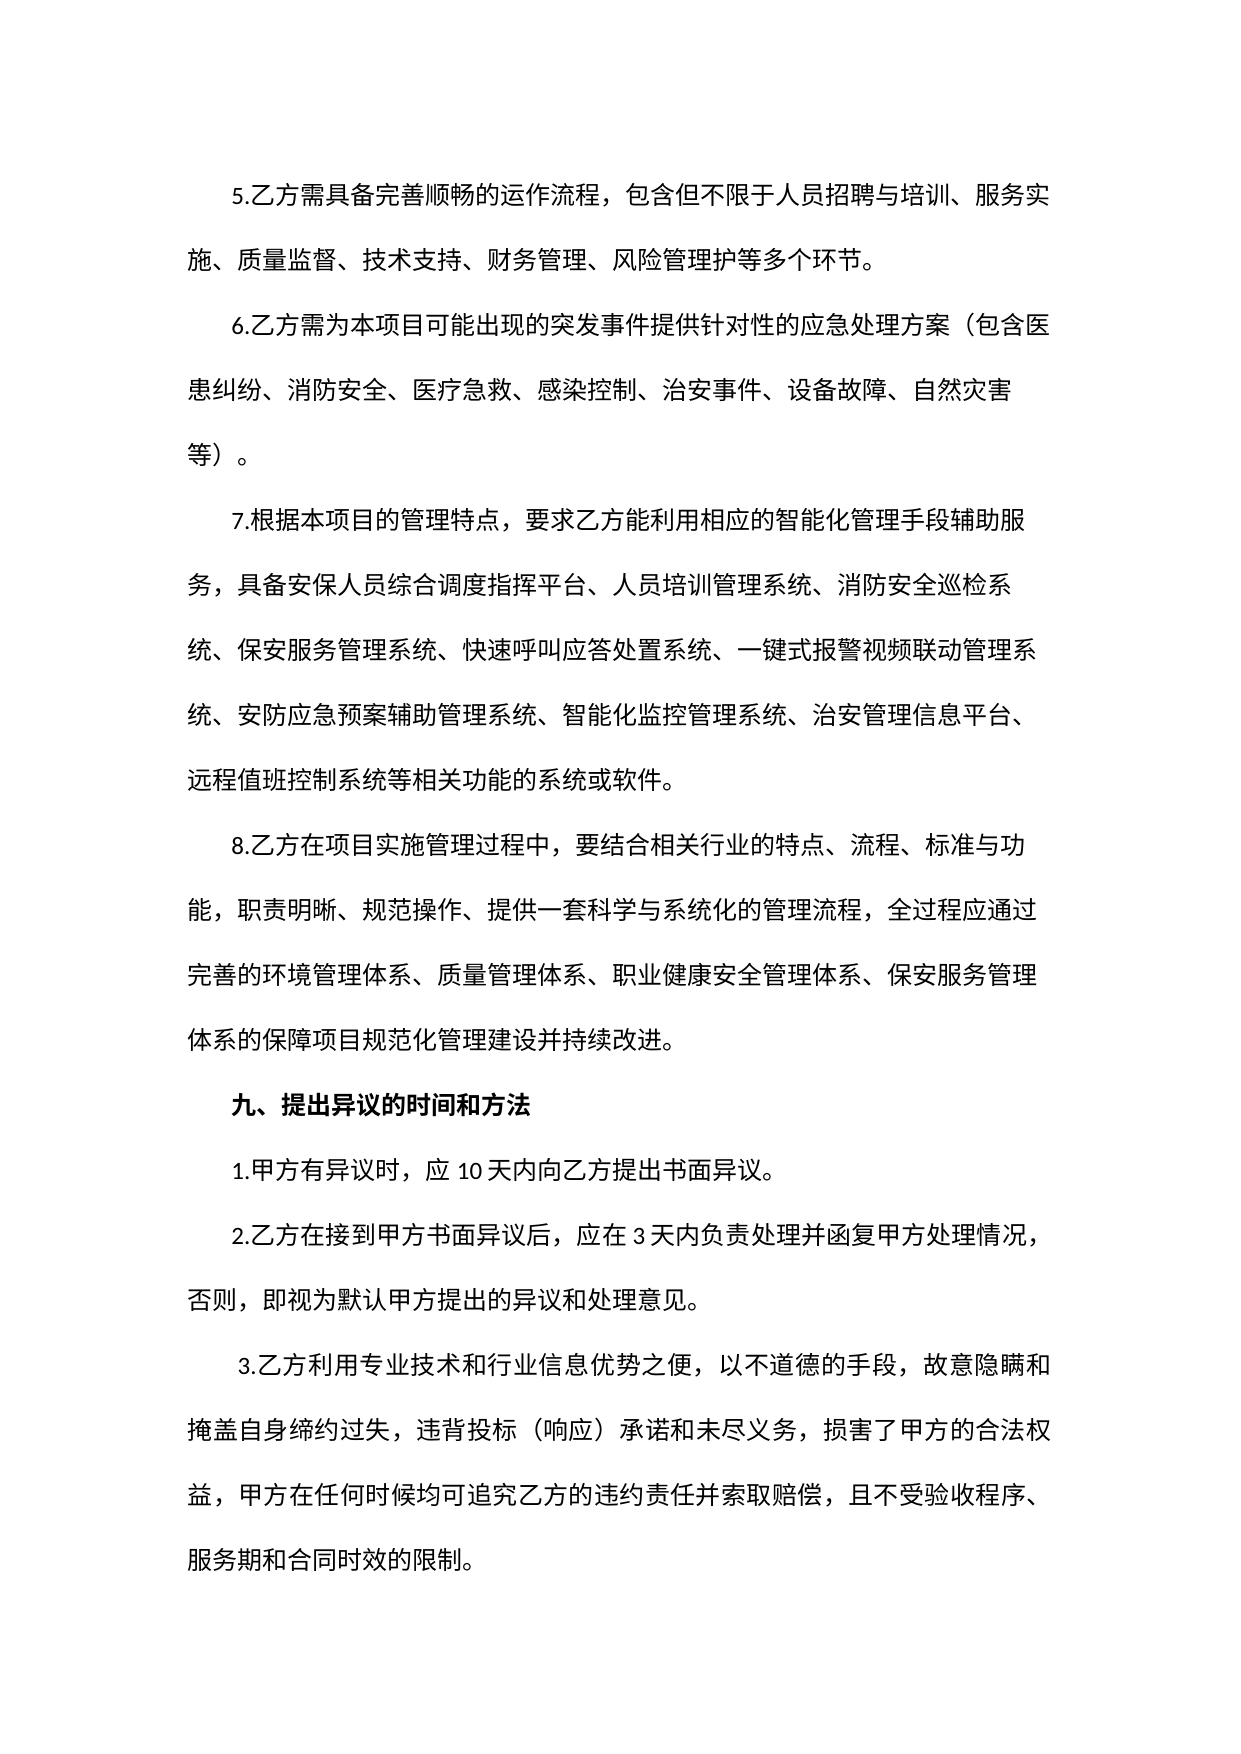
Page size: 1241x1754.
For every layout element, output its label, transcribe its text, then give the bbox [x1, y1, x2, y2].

text 7.根据本项目的管理特点，要求乙方能利用相应的智能化管理手段辅助服务，具备安保人员综合调度指挥平台、人员培训管理系统、消防安全巡检系统、保安服务管理系统、快速呼叫应答处置系统、一键式报警视频联动管理系统、安防应急预案辅助管理系统、智能化监控管理系统、治安管理信息平台、远程值班控制系统等相关功能的系统或软件。 [187, 487, 1053, 812]
text 九、提出异议的时间和方法 [187, 1072, 1053, 1137]
text 3.乙方利用专业技术和行业信息优势之便，以不道德的手段，故意隐瞒和掩盖自身缔约过失，违背投标（响应）承诺和未尽义务，损害了甲方的合法权益，甲方在任何时候均可追究乙方的违约责任并索取赔偿，且不受验收程序、服务期和合同时效的限制。 [187, 1332, 1053, 1592]
text 2.乙方在接到甲方书面异议后，应在3天内负责处理并函复甲方处理情况，否则，即视为默认甲方提出的异议和处理意见。 [187, 1202, 1053, 1332]
text 8.乙方在项目实施管理过程中，要结合相关行业的特点、流程、标准与功能，职责明晰、规范操作、提供一套科学与系统化的管理流程，全过程应通过完善的环境管理体系、质量管理体系、职业健康安全管理体系、保安服务管理体系的保障项目规范化管理建设并持续改进。 [187, 812, 1053, 1072]
text 6.乙方需为本项目可能出现的突发事件提供针对性的应急处理方案（包含医患纠纷、消防安全、医疗急救、感染控制、治安事件、设备故障、自然灾害等）。 [187, 292, 1053, 487]
text 5.乙方需具备完善顺畅的运作流程，包含但不限于人员招聘与培训、服务实施、质量监督、技术支持、财务管理、风险管理护等多个环节。 [187, 162, 1053, 292]
text 1.甲方有异议时，应 10天内向乙方提出书面异议。 [187, 1137, 1053, 1202]
